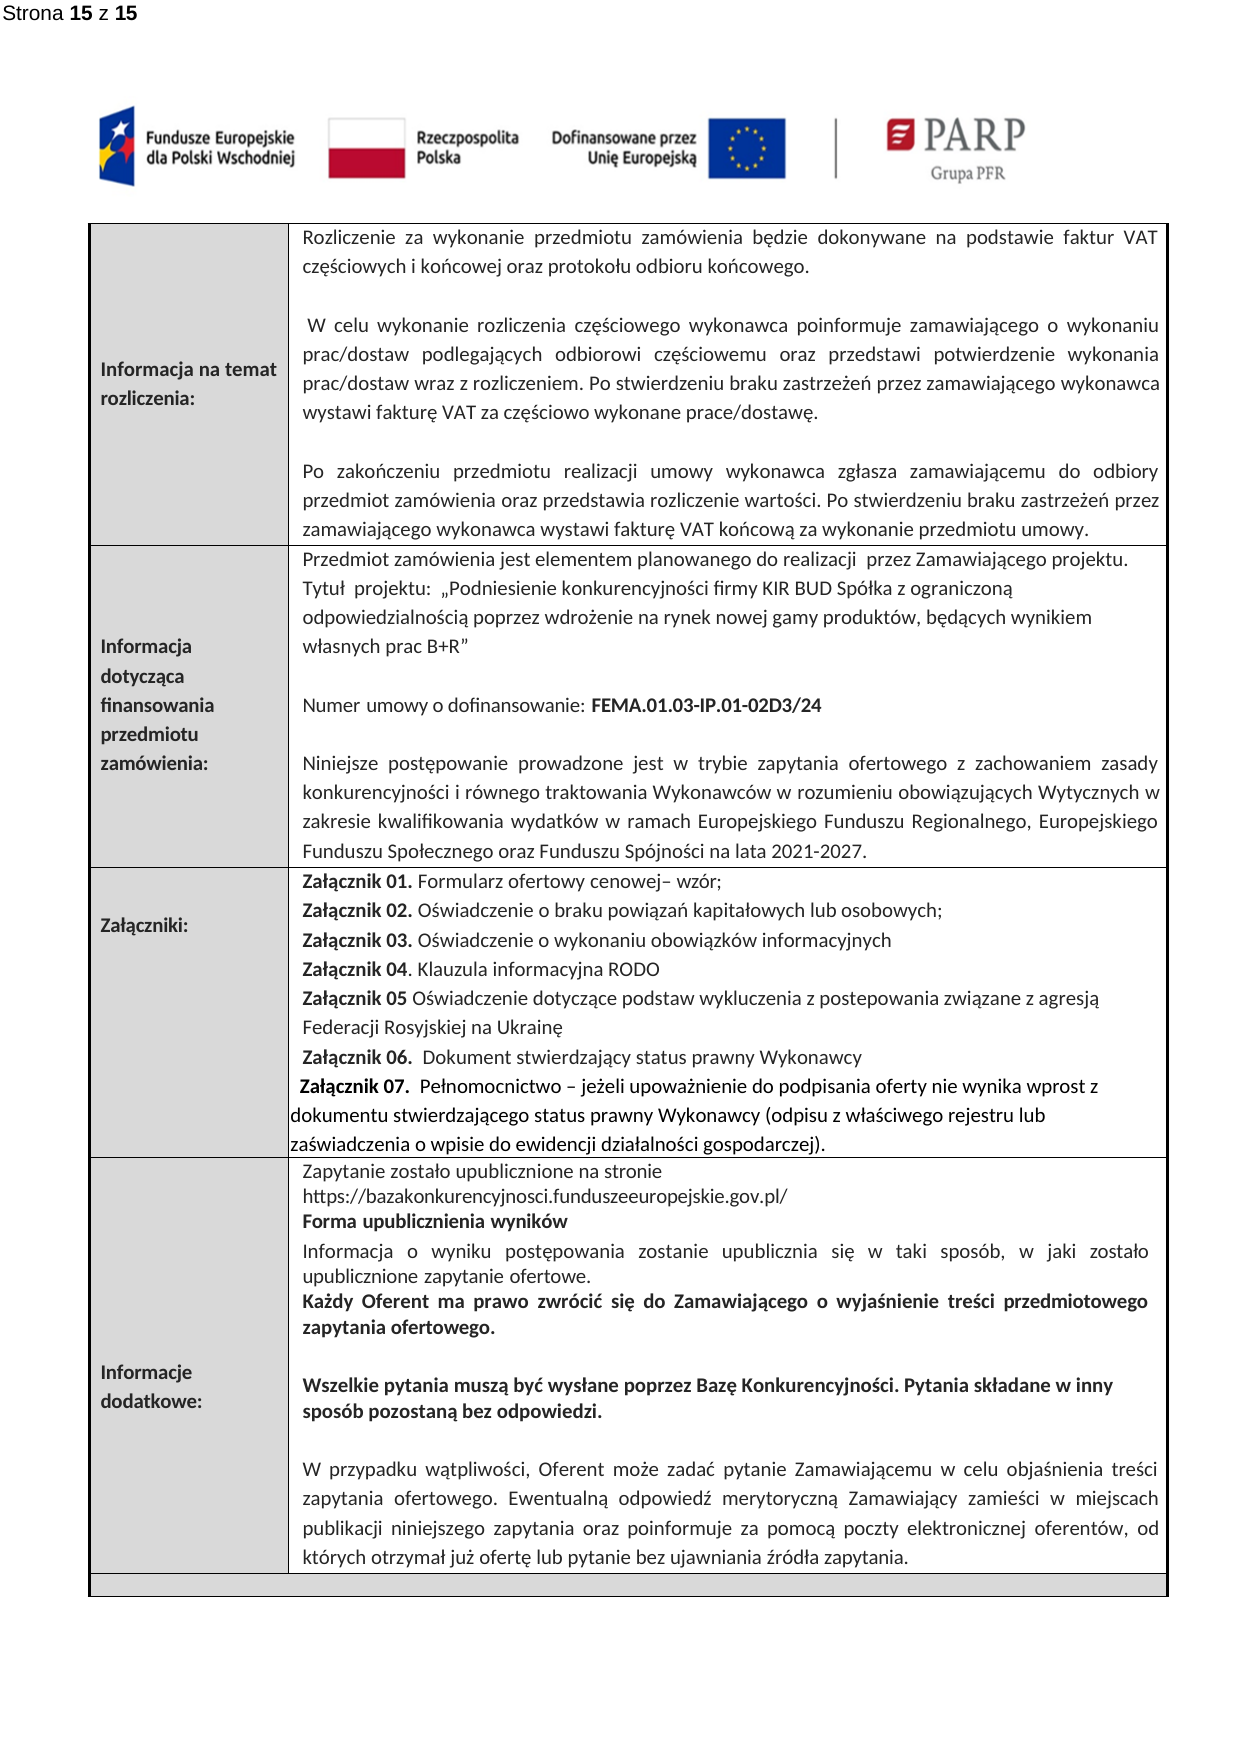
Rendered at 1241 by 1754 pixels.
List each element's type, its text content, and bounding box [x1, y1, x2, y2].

table_cell Informacje dodatkowe: [91, 1158, 288, 1573]
table_cell Zapytanie zostało upublicznione na stronie https://bazakonkurencyjnosci.funduszeeuropejskie.gov.pl/ Forma upublicznienia wyników Informacja o wyniku postępowania zostanie upublicznia się w taki sposób, w jaki zostało upublicznione zapytanie ofertowe. Każdy Oferent ma prawo zwrócić się do Zamawiającego o wyjaśnienie treści przedmiotowego zapytania ofertowego. Wszelkie pytania muszą być wysłane poprzez Bazę Konkurencyjności. Pytania składane w inny sposób pozostaną bez odpowiedzi. W przypadku wątpliwości, Oferent może zadać pytanie Zamawiającemu w celu objaśnienia treści zapytania ofertowego. Ewentualną odpowiedź merytoryczną Zamawiający zamieści w miejscach publikacji niniejszego zapytania oraz poinformuje za pomocą poczty elektronicznej oferentów, od których otrzymał już ofertę lub pytanie bez ujawniania źródła zapytania. [289, 1158, 1166, 1573]
table_cell [91, 1574, 1166, 1596]
table_cell Załączniki: [91, 868, 288, 1157]
table_header Rozliczenie za wykonanie przedmiotu zamówienia będzie dokonywane na podstawie faktur VAT częściowych i końcowej oraz protokołu odbioru końcowego. W celu wykonanie rozliczenia częściowego wykonawca poinformuje zamawiającego o wykonaniu prac/dostaw podlegających odbiorowi częściowemu oraz przedstawi potwierdzenie wykonania prac/dostaw wraz z rozliczeniem. Po stwierdzeniu braku zastrzeżeń przez zamawiającego wykonawca wystawi fakturę VAT za częściowo wykonane prace/dostawę. Po zakończeniu przedmiotu realizacji umowy wykonawca zgłasza zamawiającemu do odbiory przedmiot zamówienia oraz przedstawia rozliczenie wartości. Po stwierdzeniu braku zastrzeżeń przez zamawiającego wykonawca wystawi fakturę VAT końcową za wykonanie przedmiotu umowy. [289, 224, 1166, 545]
table_header Informacja na temat rozliczenia: [91, 224, 288, 545]
picture [75, 96, 1049, 197]
table_cell Załącznik 01. Formularz ofertowy cenowej– wzór; Załącznik 02. Oświadczenie o braku powiązań kapitałowych lub osobowych; Załącznik 03. Oświadczenie o wykonaniu obowiązków informacyjnych Załącznik 04. Klauzula informacyjna RODO Załącznik 05 Oświadczenie dotyczące podstaw wykluczenia z postepowania związane z agresją Federacji Rosyjskiej na Ukrainę Załącznik 06. Dokument stwierdzający status prawny Wykonawcy Załącznik 07. Pełnomocnictwo – jeżeli upoważnienie do podpisania oferty nie wynika wprost z dokumentu stwierdzającego status prawny Wykonawcy (odpisu z właściwego rejestru lub zaświadczenia o wpisie do ewidencji działalności gospodarczej). [289, 868, 1166, 1157]
table_cell Informacja dotycząca finansowania przedmiotu zamówienia: [91, 546, 288, 867]
table_cell Przedmiot zamówienia jest elementem planowanego do realizacji przez Zamawiającego projektu. Tytuł projektu: „Podniesienie konkurencyjności firmy KIR BUD Spółka z ograniczoną odpowiedzialnością poprzez wdrożenie na rynek nowej gamy produktów, będących wynikiem własnych prac B+R” Numer umowy o dofinansowanie: FEMA.01.03-IP.01-02D3/24 Niniejsze postępowanie prowadzone jest w trybie zapytania ofertowego z zachowaniem zasady konkurencyjności i równego traktowania Wykonawców w rozumieniu obowiązujących Wytycznych w zakresie kwalifikowania wydatków w ramach Europejskiego Funduszu Regionalnego, Europejskiego Funduszu Społecznego oraz Funduszu Spójności na lata 2021-2027. [289, 546, 1166, 867]
